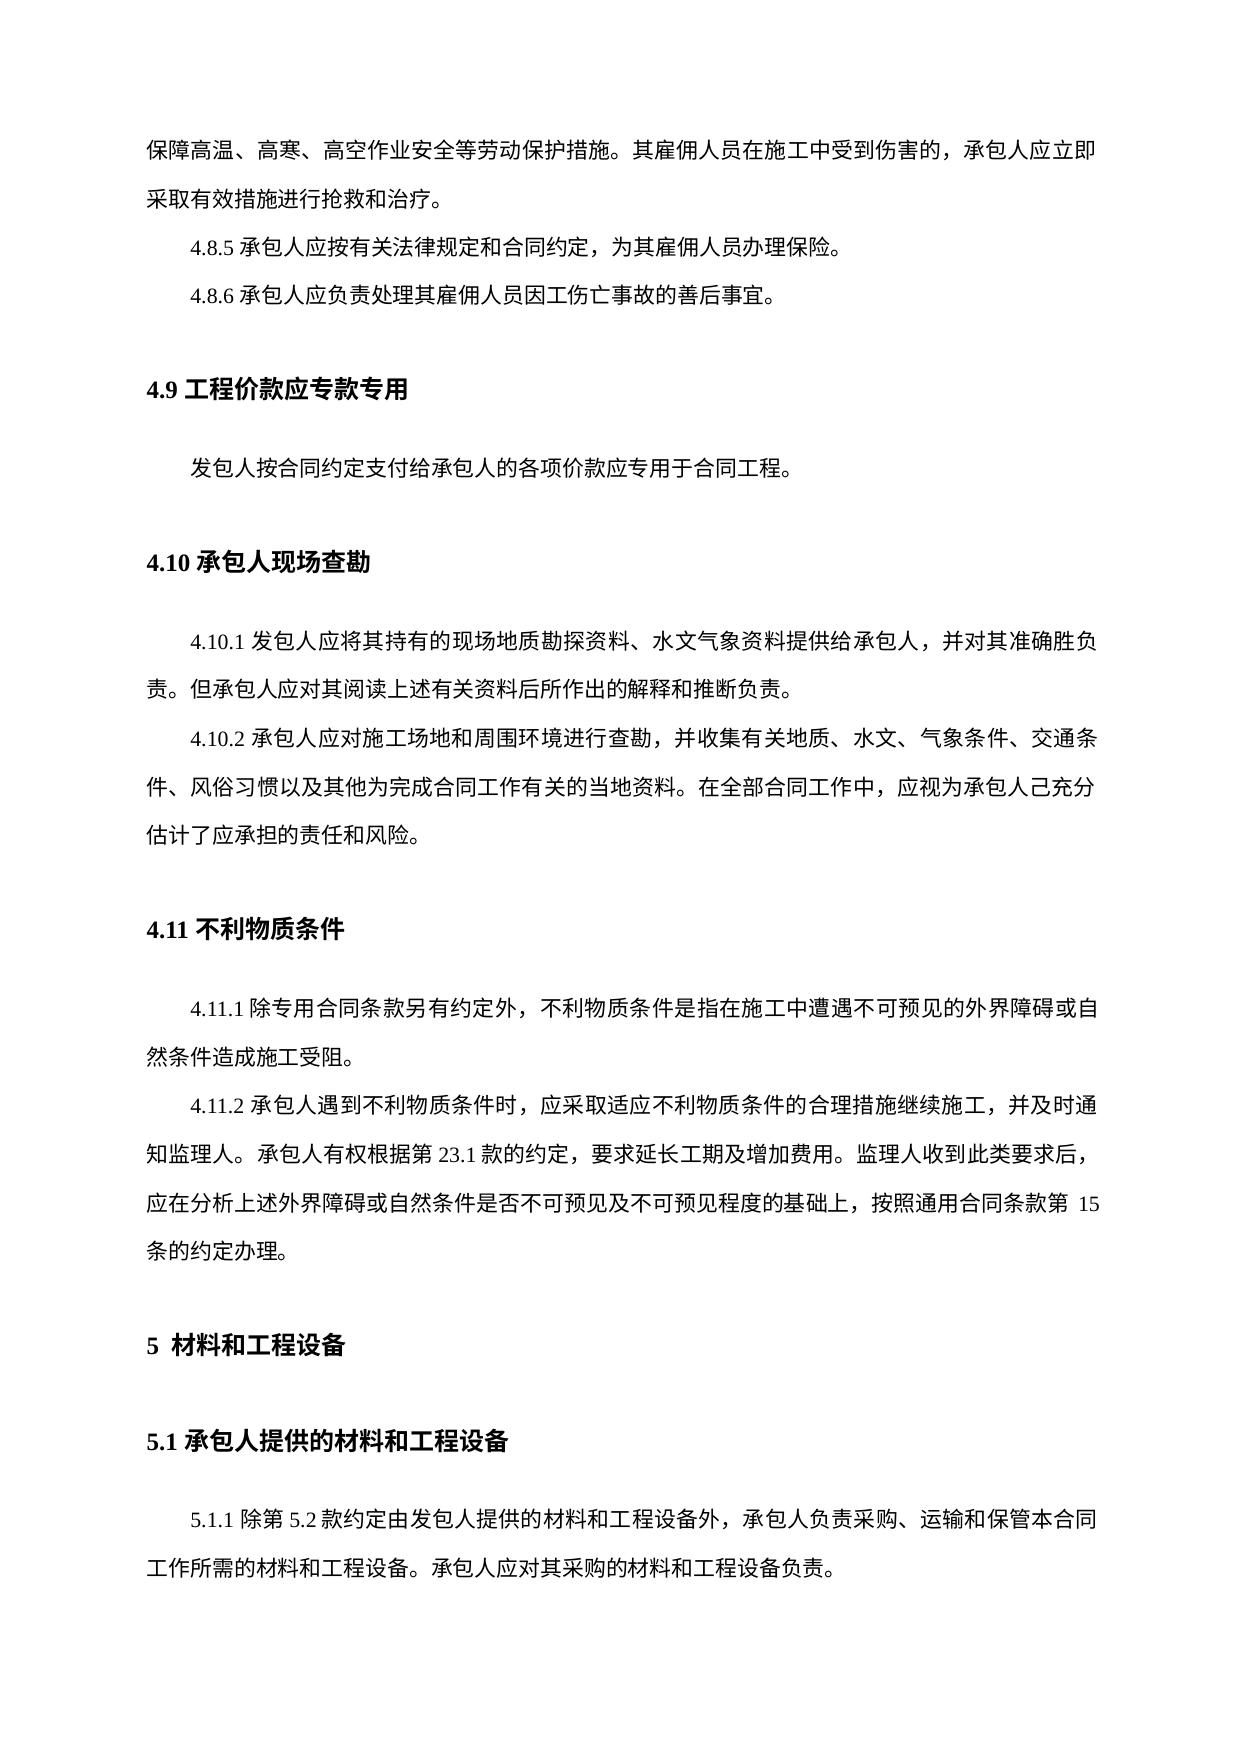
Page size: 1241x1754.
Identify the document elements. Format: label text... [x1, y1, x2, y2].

text 4.11.2 承包人遇到不利物质条件时，应采取适应不利物质条件的合理措施继续施工，并及时通知监理人。承包人有权根据第23.1款的约定，要求延长工期及增加费用。监理人收到此类要求后，应在分析上述外界障碍或自然条件是否不可预见及不可预见程度的基础上，按照通用合同条款第15条的约定办理。 [146, 1088, 1100, 1266]
subtitle 5.1 承包人提供的材料和工程设备 [146, 1407, 1100, 1472]
text 4.8.6 承包人应负责处理其雇佣人员因工伤亡事故的善后事宜。 [146, 278, 1100, 310]
text 5.1.1 除第5.2款约定由发包人提供的材料和工程设备外，承包人负责采购、运输和保管本合同工作所需的材料和工程设备。承包人应对其采购的材料和工程设备负责。 [146, 1502, 1100, 1583]
subtitle 4.10 承包人现场查勘 [146, 528, 1100, 593]
text 4.8.5 承包人应按有关法律规定和合同约定，为其雇佣人员办理保险。 [146, 229, 1100, 262]
subtitle 5 材料和工程设备 [146, 1311, 1100, 1376]
text 4.10.2 承包人应对施工场地和周围环境进行查勘，并收集有关地质、水文、气象条件、交通条件、风俗习惯以及其他为完成合同工作有关的当地资料。在全部合同工作中，应视为承包人己充分估计了应承担的责任和风险。 [146, 720, 1100, 850]
text 4.11.1除专用合同条款另有约定外，不利物质条件是指在施工中遭遇不可预见的外界障碍或自然条件造成施工受阻。 [146, 991, 1100, 1072]
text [146, 132, 1100, 214]
subtitle 4.11 不利物质条件 [146, 895, 1100, 960]
text 4.10.1 发包人应将其持有的现场地质勘探资料、水文气象资料提供给承包人，并对其准确胜负责。但承包人应对其阅读上述有关资料后所作出的解释和推断负责。 [146, 623, 1100, 704]
text 发包人按合同约定支付给承包人的各项价款应专用于合同工程。 [146, 451, 1100, 483]
subtitle 4.9 工程价款应专款专用 [146, 355, 1100, 420]
